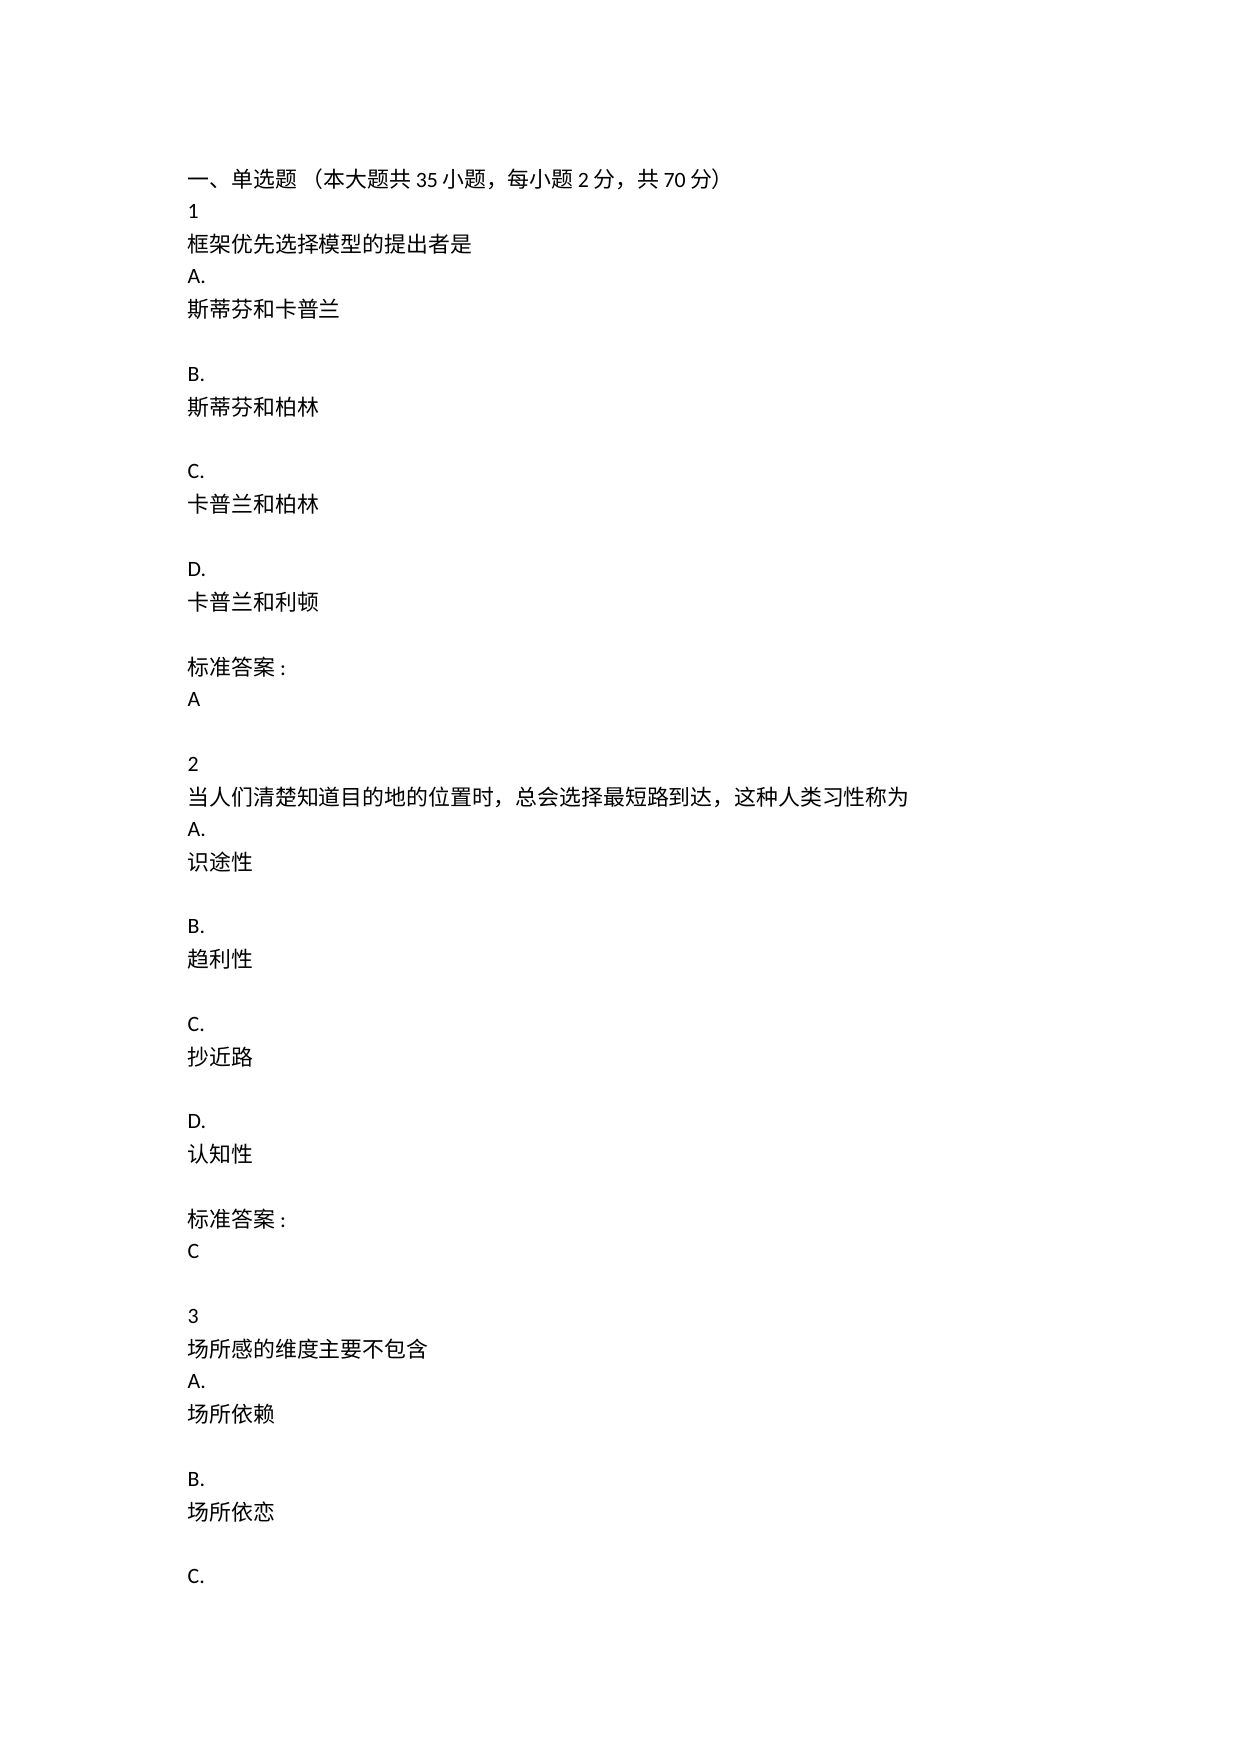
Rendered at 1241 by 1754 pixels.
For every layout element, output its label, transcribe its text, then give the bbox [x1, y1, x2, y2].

text D. [187, 1104, 1053, 1137]
text 框架优先选择模型的提出者是 [187, 227, 1053, 259]
text 卡普兰和利顿 [187, 584, 1053, 617]
text 斯蒂芬和柏林 [187, 389, 1053, 422]
text 抄近路 [187, 1039, 1053, 1072]
text A. [187, 1364, 1053, 1397]
text 趋利性 [187, 942, 1053, 974]
text 斯蒂芬和卡普兰 [187, 292, 1053, 324]
text B. [187, 909, 1053, 942]
text B. [187, 357, 1053, 389]
text 一、单选题 （本大题共35小题，每小题2分，共70分） [187, 162, 1053, 194]
text D. [187, 552, 1053, 584]
text C. [187, 1559, 1053, 1592]
text 2 [187, 747, 1053, 779]
text 场所依赖 [187, 1397, 1053, 1429]
text 3 [187, 1299, 1053, 1332]
text 标准答案 : [187, 649, 1053, 682]
text B. [187, 1462, 1053, 1494]
text C. [187, 1007, 1053, 1039]
text C. [187, 454, 1053, 487]
text 标准答案 : [187, 1202, 1053, 1234]
text 识途性 [187, 844, 1053, 877]
text A. [187, 259, 1053, 292]
text A [187, 682, 1053, 714]
text 当人们清楚知道目的地的位置时，总会选择最短路到达，这种人类习性称为 [187, 779, 1053, 812]
text 卡普兰和柏林 [187, 487, 1053, 519]
text A. [187, 812, 1053, 844]
text 1 [187, 194, 1053, 227]
text 认知性 [187, 1137, 1053, 1169]
text 场所依恋 [187, 1494, 1053, 1527]
text 场所感的维度主要不包含 [187, 1332, 1053, 1364]
text C [187, 1234, 1053, 1267]
